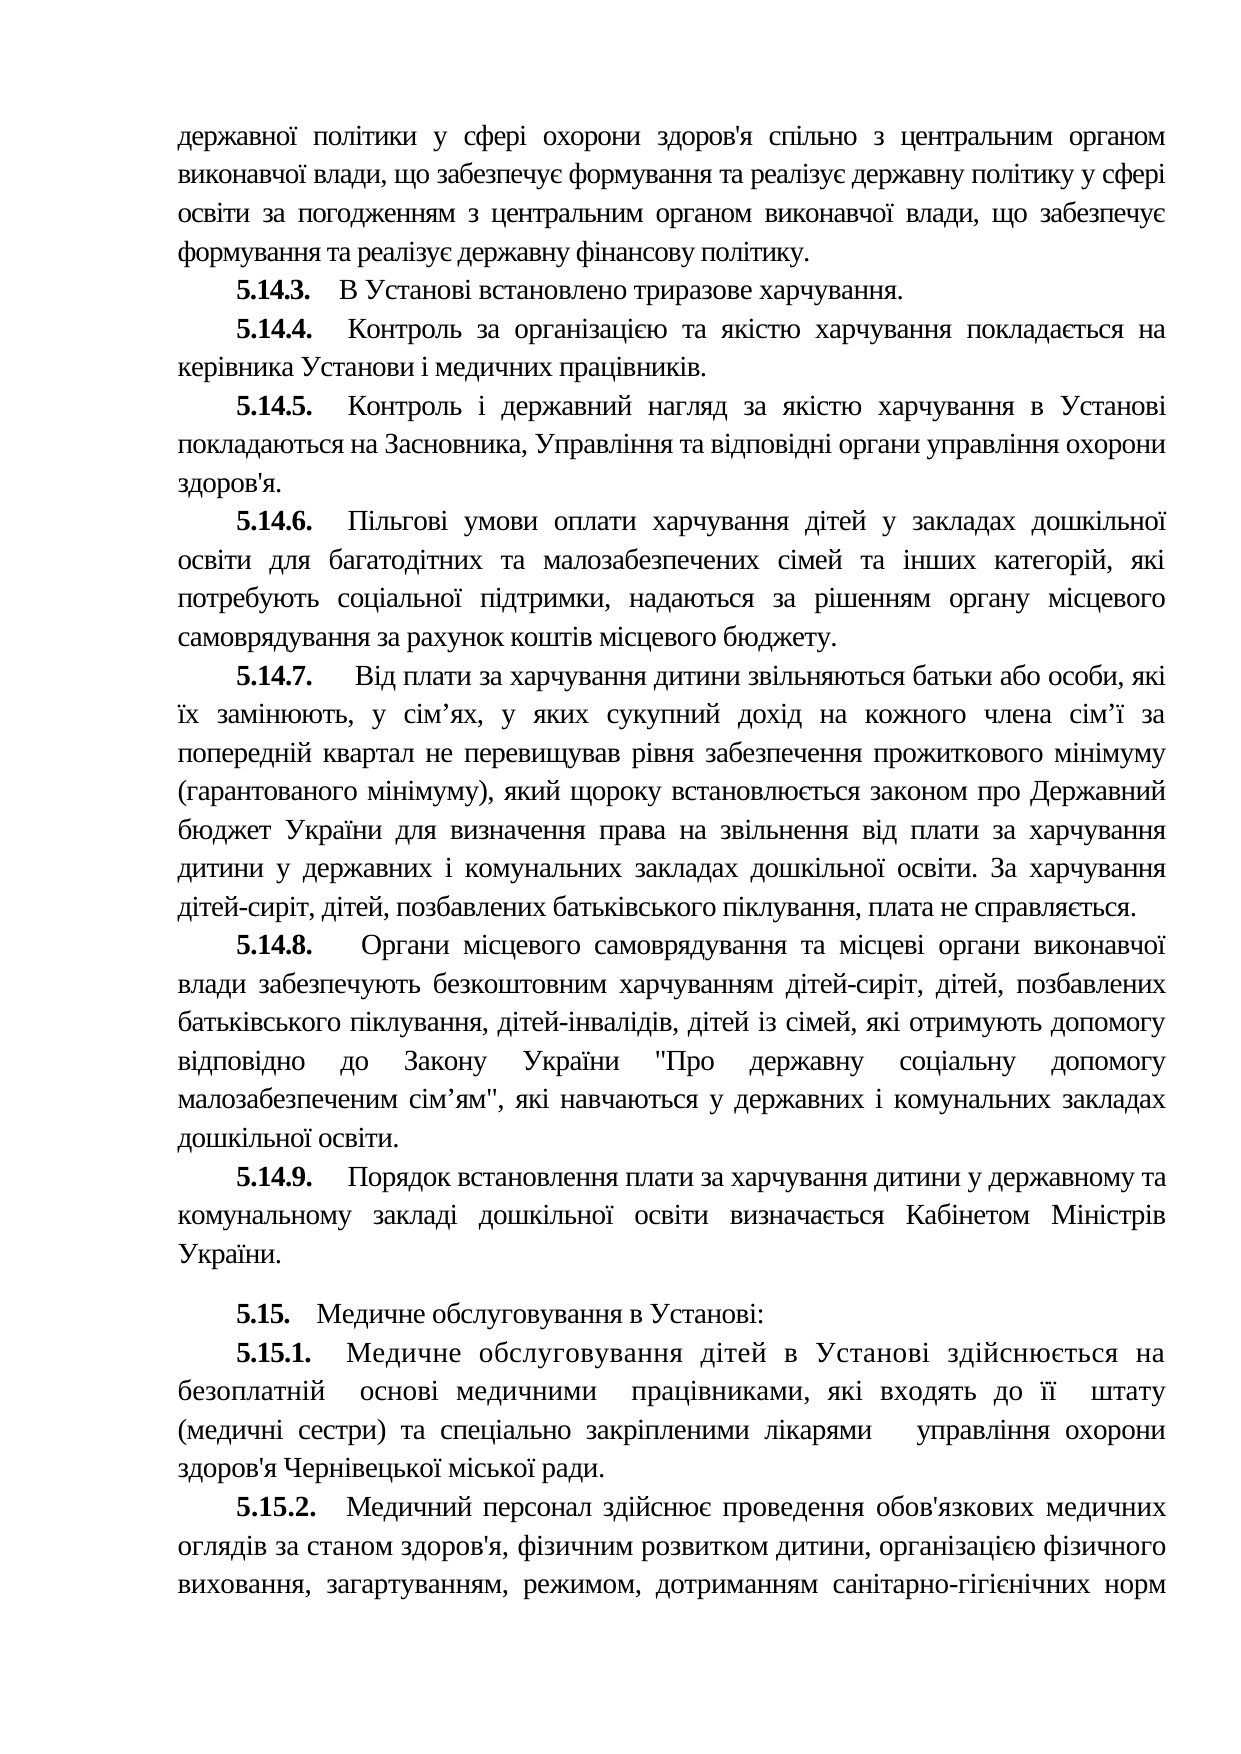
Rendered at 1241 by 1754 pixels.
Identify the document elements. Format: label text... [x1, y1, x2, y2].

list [177, 118, 1167, 267]
text 5.15. Медичне обслуговування в Установі: [177, 1296, 1167, 1330]
list Контроль за організацією та якістю харчування покладається на керівника Установи і медичних працівників. [177, 311, 1167, 383]
list Пільгові умови оплати харчування дітей у закладах дошкільної освіти для багатодітних та малозабезпечених сімей та інших категорій, які потребують соціальної підтримки, надаються за рішенням органу місцевого самоврядування за рахунок коштів місцевого бюджету. [177, 503, 1167, 653]
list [177, 1489, 1167, 1600]
list В Установі встановлено триразове харчування. [236, 272, 1167, 306]
list Від плати за харчування дитини звільняються батьки або особи, які їх замінюють, у сім’ях, у яких сукупний дохід на кожного члена сім’ї за попередній квартал не перевищував рівня забезпечення прожиткового мінімуму (гарантованого мінімуму), який щороку встановлюється законом про Державний бюджет України для визначення права на звільнення від плати за харчування дитини у державних і комунальних закладах дошкільної освіти. За харчування дітей-сиріт, дітей, позбавлених батьківського піклування, плата не справляється. [177, 658, 1167, 922]
list Контроль і державний нагляд за якістю харчування в Установі покладаються на Засновника, Управління та відповідні органи управління охорони здоров'я. [177, 388, 1167, 498]
list Медичне обслуговування дітей в Установі здійснюється на безоплатній основі медичними працівниками, які входять до її штату (медичні сестри) та спеціально закріпленими лікарями управління охорони здоров'я Чернівецької міської ради. [177, 1335, 1167, 1484]
list Порядок встановлення плати за харчування дитини у державному та комунальному закладі дошкільної освіти визначається Кабінетом Міністрів України. [177, 1159, 1167, 1269]
list Органи місцевого самоврядування та місцеві органи виконавчої влади забезпечують безкоштовним харчуванням дітей-сиріт, дітей, позбавлених батьківського піклування, дітей-інвалідів, дітей із сімей, які отримують допомогу відповідно до Закону України "Про державну соціальну допомогу малозабезпеченим сім’ям", які навчаються у державних і комунальних закладах дошкільної освіти. [177, 927, 1167, 1154]
